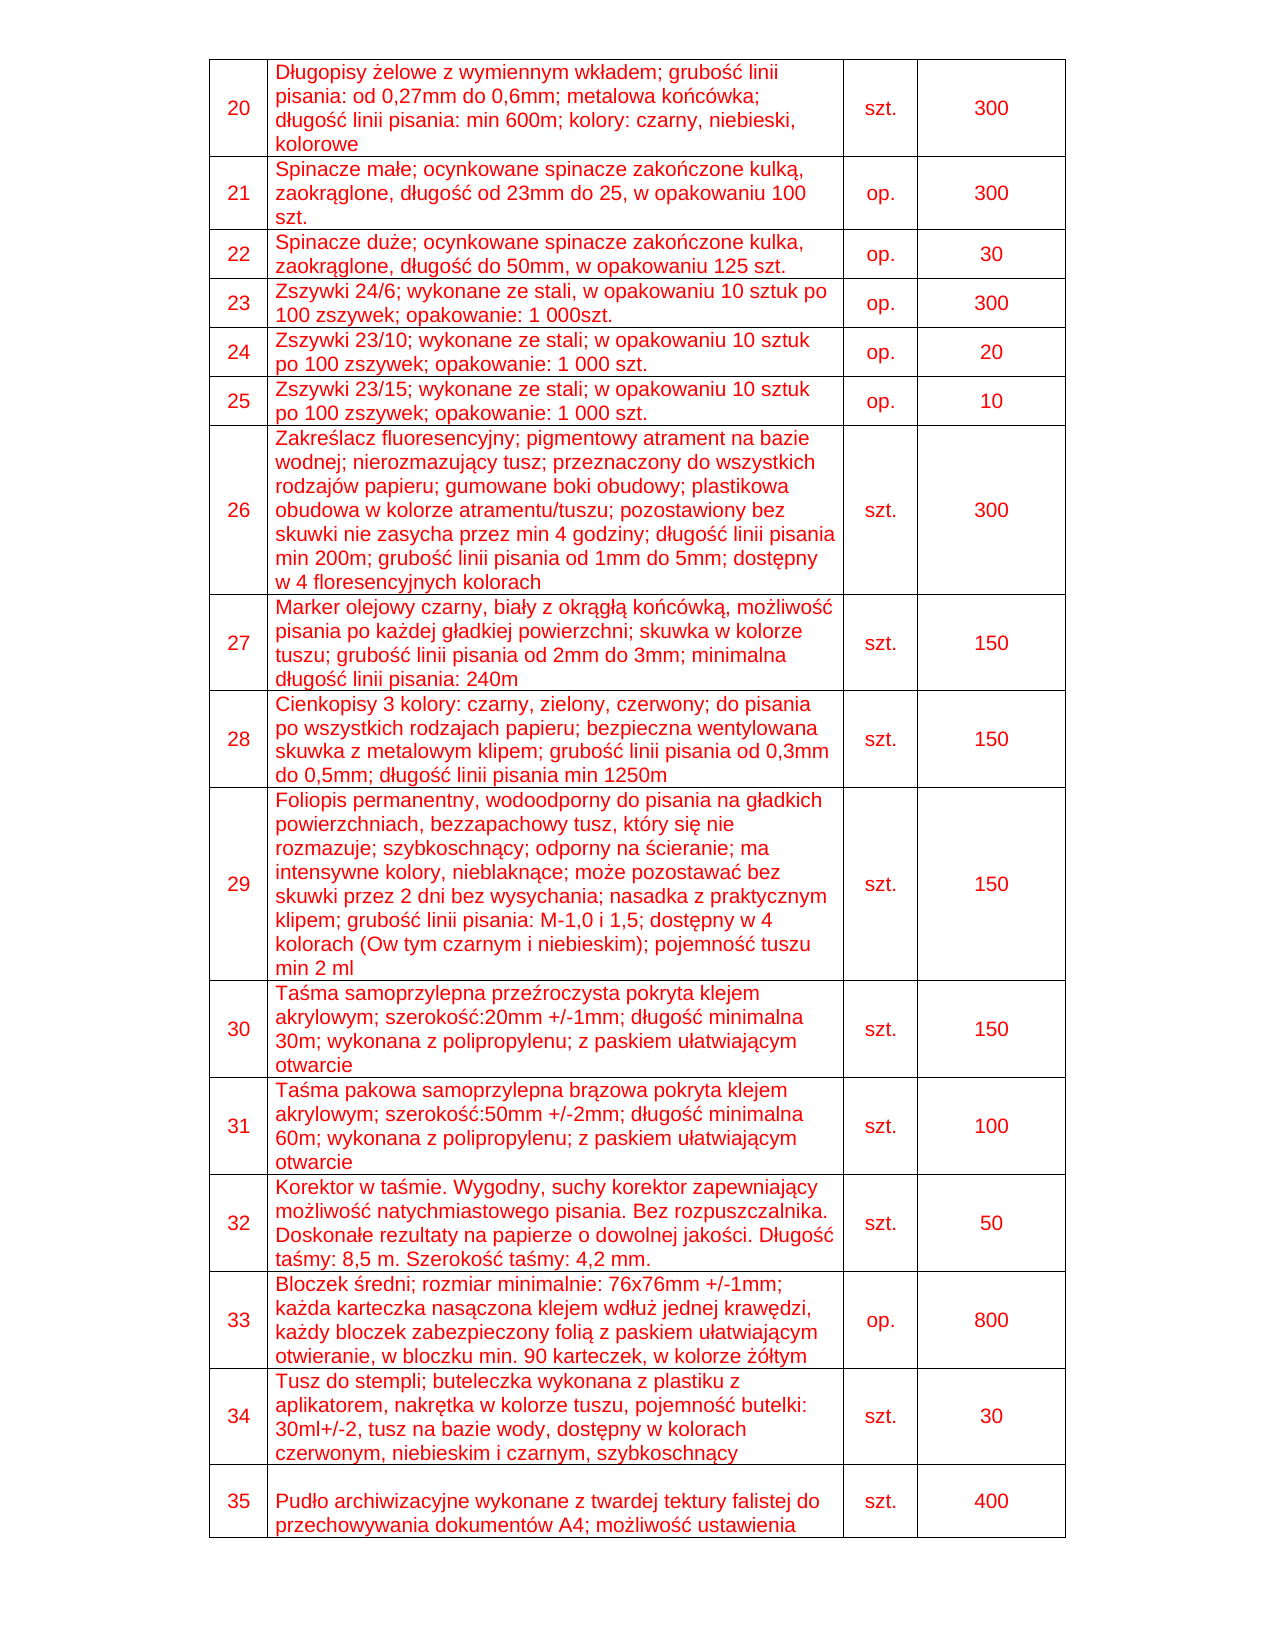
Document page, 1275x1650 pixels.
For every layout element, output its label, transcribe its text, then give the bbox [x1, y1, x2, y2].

table_cell op. [844, 230, 917, 278]
table_cell 300 [918, 157, 1065, 229]
table_cell 35 [210, 1465, 267, 1537]
table_cell 300 [918, 60, 1065, 156]
table_cell 400 [918, 1465, 1065, 1537]
table_cell Cienkopisy 3 kolory: czarny, zielony, czerwony; do pisania po wszystkich rodzajach papieru; bezpieczna wentylowana skuwka z metalowym klipem; grubość linii pisania od 0,3mm do 0,5mm; długość linii pisania min 1250m [268, 691, 843, 787]
table_cell 30 [210, 981, 267, 1077]
table_cell Zszywki 23/10; wykonane ze stali; w opakowaniu 10 sztuk po 100 zszywek; opakowanie: 1 000 szt. [268, 328, 843, 376]
table_cell 27 [210, 595, 267, 690]
table_cell 20 [918, 328, 1065, 376]
table_cell 31 [210, 1078, 267, 1174]
table_cell Taśma pakowa samoprzylepna brązowa pokryta klejem akrylowym; szerokość:50mm +/-2mm; długość minimalna 60m; wykonana z polipropylenu; z paskiem ułatwiającym otwarcie [268, 1078, 843, 1174]
table_cell Foliopis permanentny, wodoodporny do pisania na gładkich powierzchniach, bezzapachowy tusz, który się nie rozmazuje; szybkoschnący; odporny na ścieranie; ma intensywne kolory, nieblaknące; może pozostawać bez skuwki przez 2 dni bez wysychania; nasadka z praktycznym klipem; grubość linii pisania: M-1,0 i 1,5; dostępny w 4 kolorach (Ow tym czarnym i niebieskim); pojemność tuszu min 2 ml [268, 788, 843, 980]
table_cell op. [844, 1272, 917, 1367]
table_cell 21 [210, 157, 267, 229]
table_cell szt. [844, 60, 917, 156]
table_cell Długopisy żelowe z wymiennym wkładem; grubość linii pisania: od 0,27mm do 0,6mm; metalowa końcówka; długość linii pisania: min 600m; kolory: czarny, niebieski, kolorowe [268, 60, 843, 156]
table_cell szt. [844, 788, 917, 980]
table_cell Spinacze małe; ocynkowane spinacze zakończone kulką, zaokrąglone, długość od 23mm do 25, w opakowaniu 100 szt. [268, 157, 843, 229]
table_cell szt. [844, 981, 917, 1077]
table_cell szt. [844, 691, 917, 787]
table_cell 50 [918, 1175, 1065, 1271]
table_cell 23 [210, 279, 267, 327]
table_cell 300 [918, 279, 1065, 327]
table_cell 22 [210, 230, 267, 278]
table_cell Tusz do stempli; buteleczka wykonana z plastiku z aplikatorem, nakrętka w kolorze tuszu, pojemność butelki: 30ml+/-2, tusz na bazie wody, dostępny w kolorach czerwonym, niebieskim i czarnym, szybkoschnący [268, 1369, 843, 1464]
table_cell 34 [210, 1369, 267, 1464]
table_cell 10 [918, 377, 1065, 425]
table_cell 100 [918, 1078, 1065, 1174]
table_cell Zszywki 23/15; wykonane ze stali; w opakowaniu 10 sztuk po 100 zszywek; opakowanie: 1 000 szt. [268, 377, 843, 425]
table_cell Zszywki 24/6; wykonane ze stali, w opakowaniu 10 sztuk po 100 zszywek; opakowanie: 1 000szt. [268, 279, 843, 327]
table_cell Korektor w taśmie. Wygodny, suchy korektor zapewniający możliwość natychmiastowego pisania. Bez rozpuszczalnika. Doskonałe rezultaty na papierze o dowolnej jakości. Długość taśmy: 8,5 m. Szerokość taśmy: 4,2 mm. [268, 1175, 843, 1271]
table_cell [268, 1465, 843, 1537]
table_cell 29 [210, 788, 267, 980]
table_cell 150 [918, 595, 1065, 690]
table_cell 30 [918, 1369, 1065, 1464]
table_cell 150 [918, 691, 1065, 787]
table_cell op. [844, 157, 917, 229]
table_cell szt. [844, 1078, 917, 1174]
table_cell szt. [844, 1175, 917, 1271]
table_cell 33 [210, 1272, 267, 1367]
table_cell szt. [844, 1465, 917, 1537]
table_cell 24 [210, 328, 267, 376]
table_cell Zakreślacz fluoresencyjny; pigmentowy atrament na bazie wodnej; nierozmazujący tusz; przeznaczony do wszystkich rodzajów papieru; gumowane boki obudowy; plastikowa obudowa w kolorze atramentu/tuszu; pozostawiony bez skuwki nie zasycha przez min 4 godziny; długość linii pisania min 200m; grubość linii pisania od 1mm do 5mm; dostępny w 4 floresencyjnych kolorach [268, 426, 843, 593]
table_cell Spinacze duże; ocynkowane spinacze zakończone kulka, zaokrąglone, długość do 50mm, w opakowaniu 125 szt. [268, 230, 843, 278]
table_cell 30 [918, 230, 1065, 278]
table_cell op. [844, 328, 917, 376]
table_cell szt. [844, 1369, 917, 1464]
table_cell op. [844, 377, 917, 425]
table_cell 32 [210, 1175, 267, 1271]
table_cell Marker olejowy czarny, biały z okrągłą końcówką, możliwość pisania po każdej gładkiej powierzchni; skuwka w kolorze tuszu; grubość linii pisania od 2mm do 3mm; minimalna długość linii pisania: 240m [268, 595, 843, 690]
table_cell 150 [918, 981, 1065, 1077]
table_cell 25 [210, 377, 267, 425]
table_cell 300 [918, 426, 1065, 593]
table_cell Taśma samoprzylepna przeźroczysta pokryta klejem akrylowym; szerokość:20mm +/-1mm; długość minimalna 30m; wykonana z polipropylenu; z paskiem ułatwiającym otwarcie [268, 981, 843, 1077]
table_cell 28 [210, 691, 267, 787]
table_cell 800 [918, 1272, 1065, 1367]
table_cell szt. [844, 426, 917, 593]
table_cell 150 [918, 788, 1065, 980]
table_cell 26 [210, 426, 267, 593]
table_cell op. [844, 279, 917, 327]
table_cell 20 [210, 60, 267, 156]
table_cell szt. [844, 595, 917, 690]
table_cell Bloczek średni; rozmiar minimalnie: 76x76mm +/-1mm; każda karteczka nasączona klejem wdłuż jednej krawędzi, każdy bloczek zabezpieczony folią z paskiem ułatwiającym otwieranie, w bloczku min. 90 karteczek, w kolorze żółtym [268, 1272, 843, 1367]
